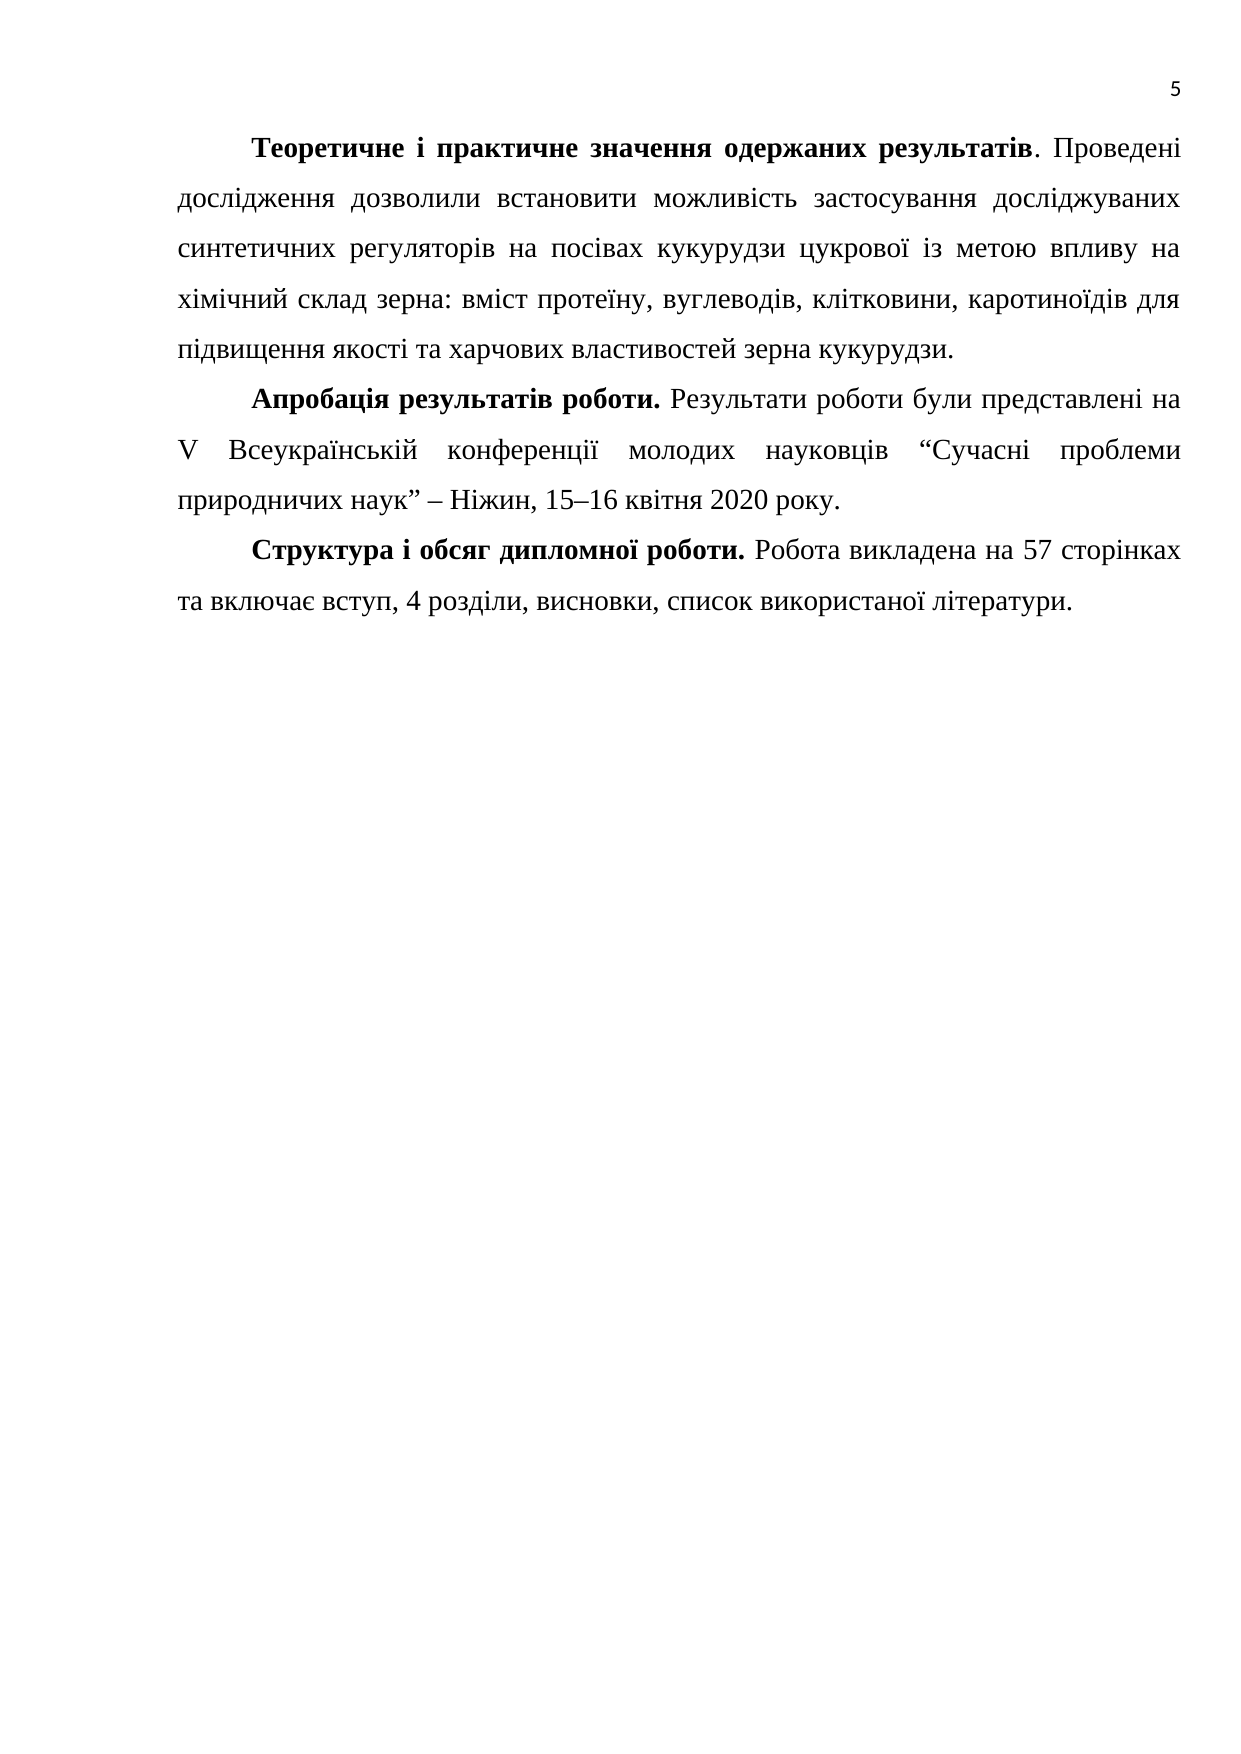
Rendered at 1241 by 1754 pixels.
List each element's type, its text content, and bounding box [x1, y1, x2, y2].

text Апробація результатів роботи. Результати роботи були представлені на V Всеукраїнській конференції молодих науковців “Сучасні проблеми природничих наук” – Ніжин, 15–16 квітня 2020 року. [177, 381, 1181, 516]
text Теоретичне і практичне значення одержаних результатів. Проведені дослідження дозволили встановити можливість застосування досліджуваних синтетичних регуляторів на посівах кукурудзи цукрової із метою впливу на хімічний склад зерна: вміст протеїну, вуглеводів, клітковини, каротиноїдів для підвищення якості та харчових властивостей зерна кукурудзи. [177, 130, 1181, 365]
text Структура і обсяг дипломної роботи. Робота викладена на 57 сторінках та включає вступ, 4 розділи, висновки, список використаної літератури. [177, 532, 1181, 616]
